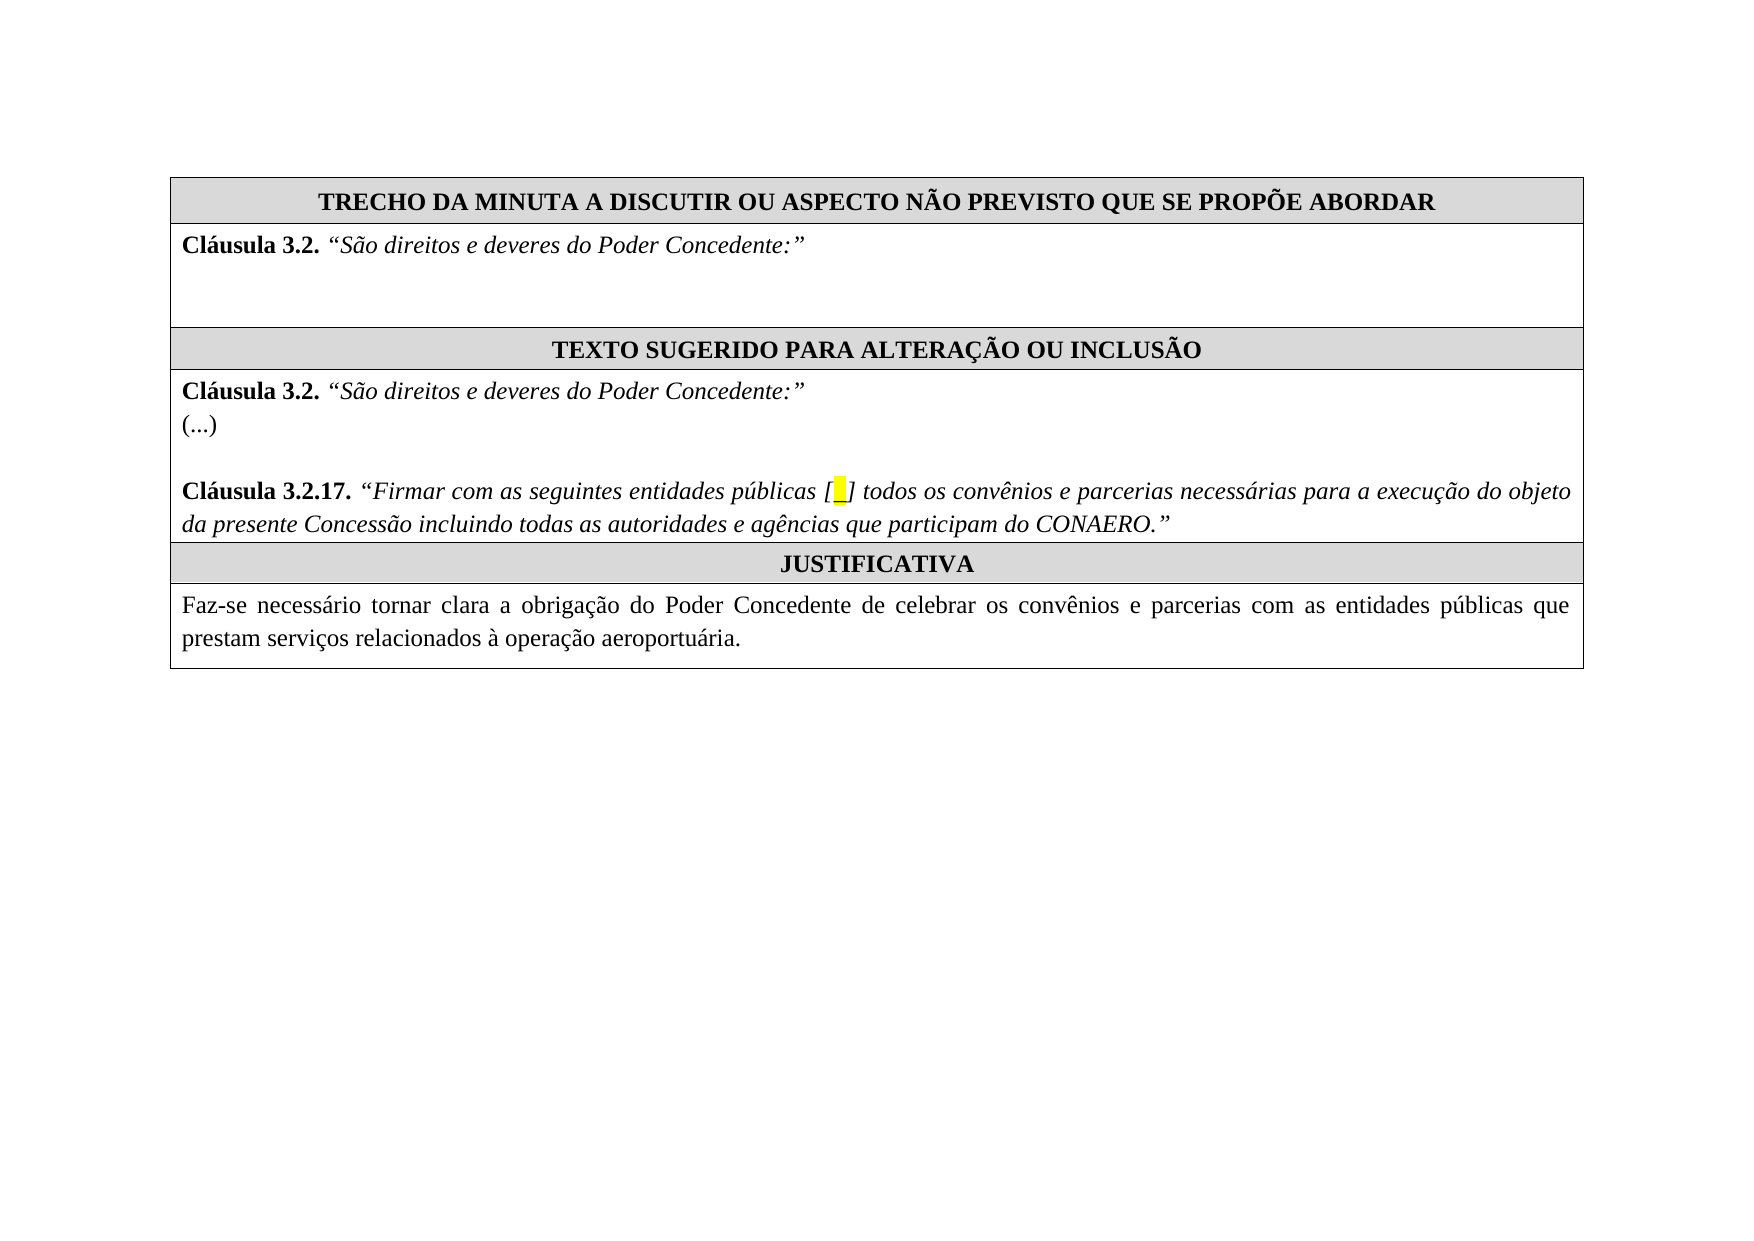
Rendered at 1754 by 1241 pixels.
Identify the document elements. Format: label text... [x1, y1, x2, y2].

table_cell Faz-se necessário tornar clara a obrigação do Poder Concedente de celebrar os convênios e parcerias com as entidades públicas que prestam serviços relacionados à operação aeroportuária. [171, 584, 1583, 667]
table_cell JUSTIFICATIVA [171, 543, 1583, 582]
table_header TRECHO DA MINUTA A DISCUTIR OU ASPECTO NÃO PREVISTO QUE SE PROPÕE ABORDAR [171, 178, 1583, 223]
table_cell TEXTO SUGERIDO PARA ALTERAÇÃO OU INCLUSÃO [171, 328, 1583, 369]
table_cell Cláusula 3.2. “São direitos e deveres do Poder Concedente:” (...) Cláusula 3.2.17. “Firmar com as seguintes entidades públicas [_] todos os convênios e parcerias necessárias para a execução do objeto da presente Concessão incluindo todas as autoridades e agências que participam do CONAERO.” [171, 370, 1583, 542]
table_cell Cláusula 3.2. “São direitos e deveres do Poder Concedente:” [171, 224, 1583, 327]
